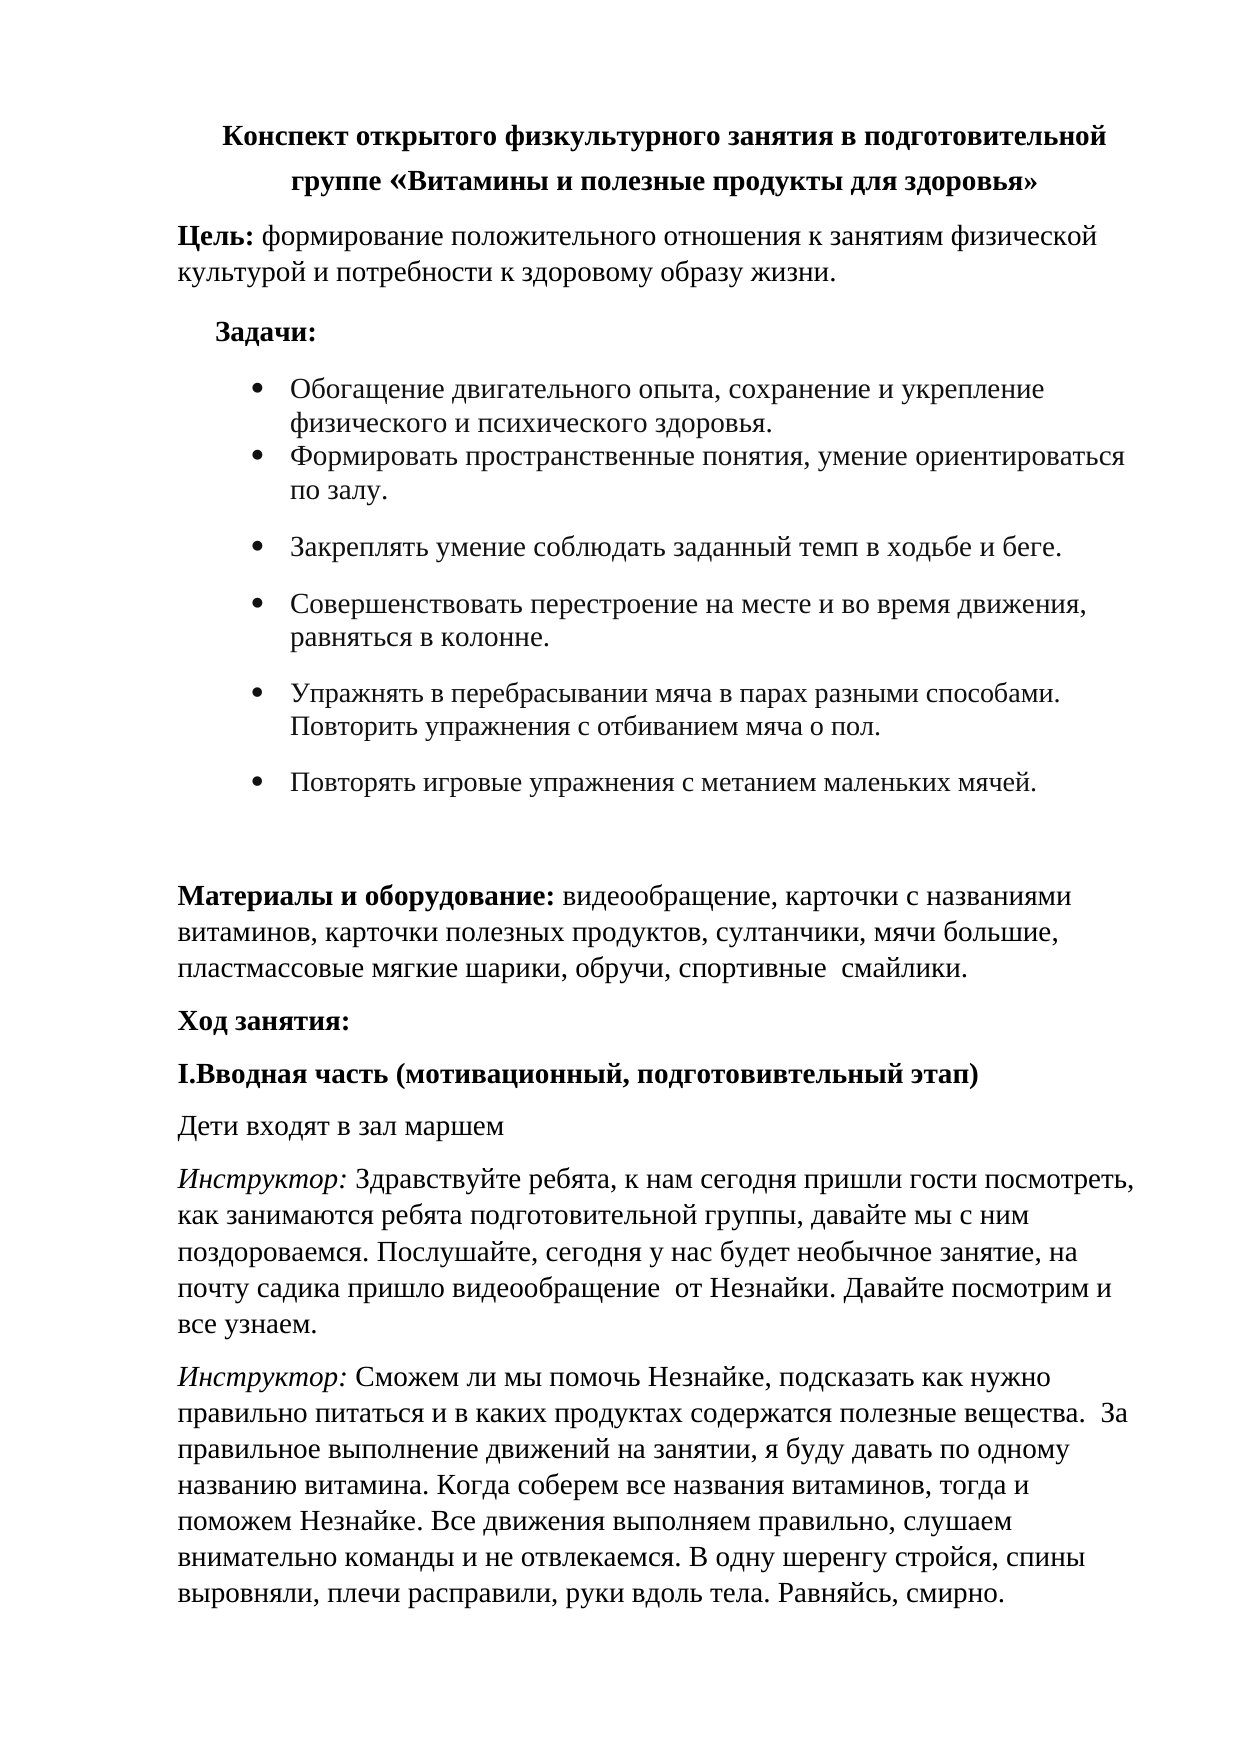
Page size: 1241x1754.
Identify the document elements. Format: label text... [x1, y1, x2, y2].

text Материалы и оборудование: видеообращение, карточки с названиями витаминов, карточки полезных продуктов, султанчики, мячи большие, пластмассовые мягкие шарики, обручи, спортивные смайлики. [177, 878, 1152, 984]
list Совершенствовать перестроение на месте и во время движения, равняться в колонне. [252, 586, 1152, 653]
text Инструктор: Здравствуйте ребята, к нам сегодня пришли гости посмотреть, как занимаются ребята подготовительной группы, давайте мы с ним поздороваемся. Послушайте, сегодня у нас будет необычное занятие, на почту садика пришло видеообращение от Незнайки. Давайте посмотрим и все узнаем. [177, 1161, 1152, 1339]
list Повторять игровые упражнения с метанием маленьких мячей. [252, 765, 1152, 797]
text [177, 1359, 1152, 1609]
list Упражнять в перебрасывании мяча в парах разными способами. Повторить упражнения с отбиванием мяча о пол. [252, 677, 1152, 741]
text I.Вводная часть (мотивационный, подготовивтельный этап) [177, 1056, 1152, 1089]
list Закреплять умение соблюдать заданный темп в ходьбе и беге. [252, 529, 1152, 562]
text Задачи: [177, 314, 1152, 348]
text Конспект открытого физкультурного занятия в подготовительной группе «Витамины и полезные продукты для здоровья» [177, 118, 1152, 198]
text Ход занятия: [177, 1003, 1152, 1036]
list Формировать пространственные понятия, умение ориентироваться по залу. [252, 438, 1152, 505]
list Обогащение двигательного опыта, сохранение и укрепление физического и психического здоровья. [252, 371, 1152, 438]
text Цель: формирование положительного отношения к занятиям физической культурой и потребности к здоровому образу жизни. [177, 218, 1152, 288]
text Дети входят в зал маршем [177, 1108, 1152, 1142]
